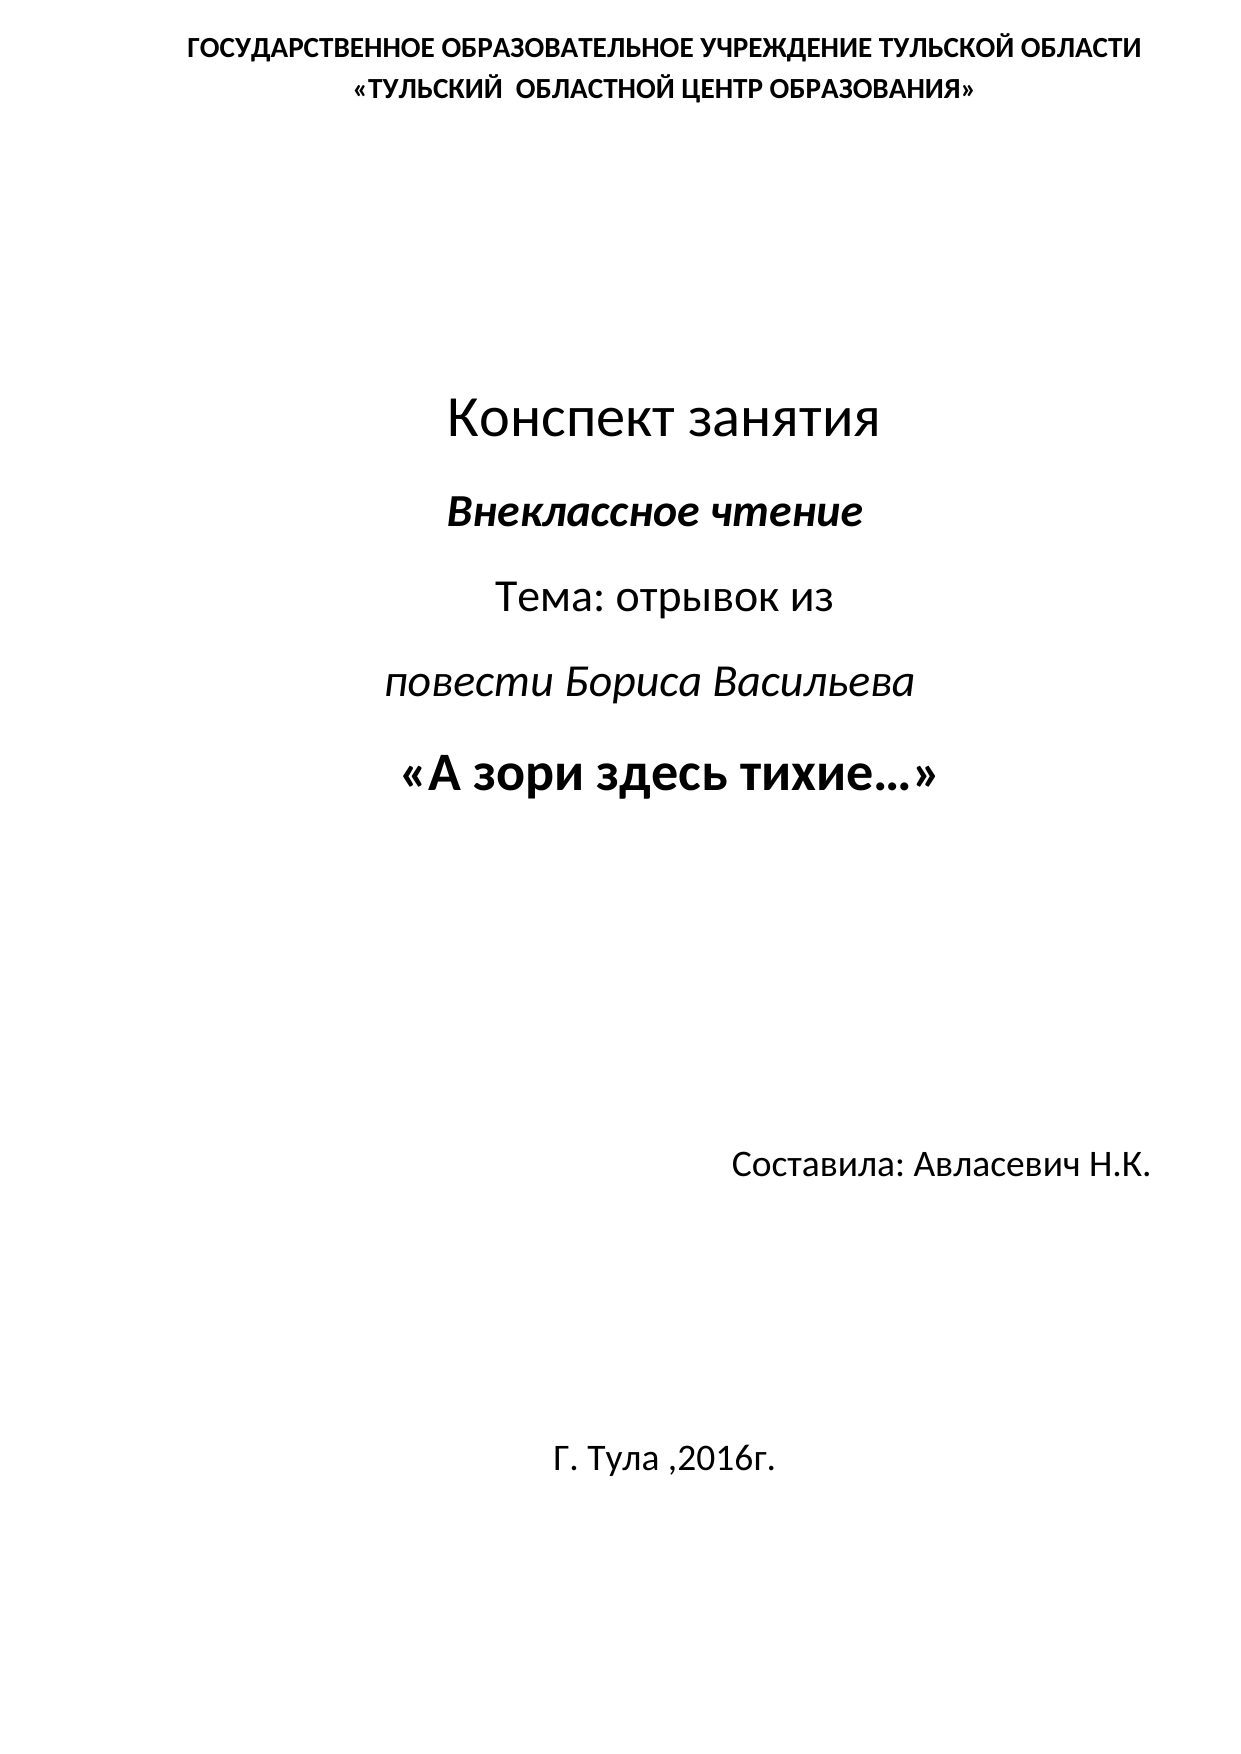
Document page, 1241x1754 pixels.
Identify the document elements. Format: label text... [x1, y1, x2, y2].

text повести Бориса Васильева [177, 652, 1152, 708]
text Составила: Авласевич Н.К. [177, 1140, 1152, 1186]
text Тема: отрывок из [177, 567, 1152, 623]
text Г. Тула ,2016г. [177, 1434, 1152, 1480]
text Внеклассное чтение [177, 482, 1152, 538]
text Конспект занятия [177, 379, 1152, 451]
text ГОСУДАРСТВЕННОЕ ОБРАЗОВАТЕЛЬНОЕ УЧРЕЖДЕНИЕ ТУЛЬСКОЙ ОБЛАСТИ «ТУЛЬСКИЙ ОБЛАСТНОЙ ЦЕНТР ОБРАЗОВАНИЯ» [177, 29, 1152, 106]
text «А зори здесь тихие…» [177, 737, 1152, 803]
